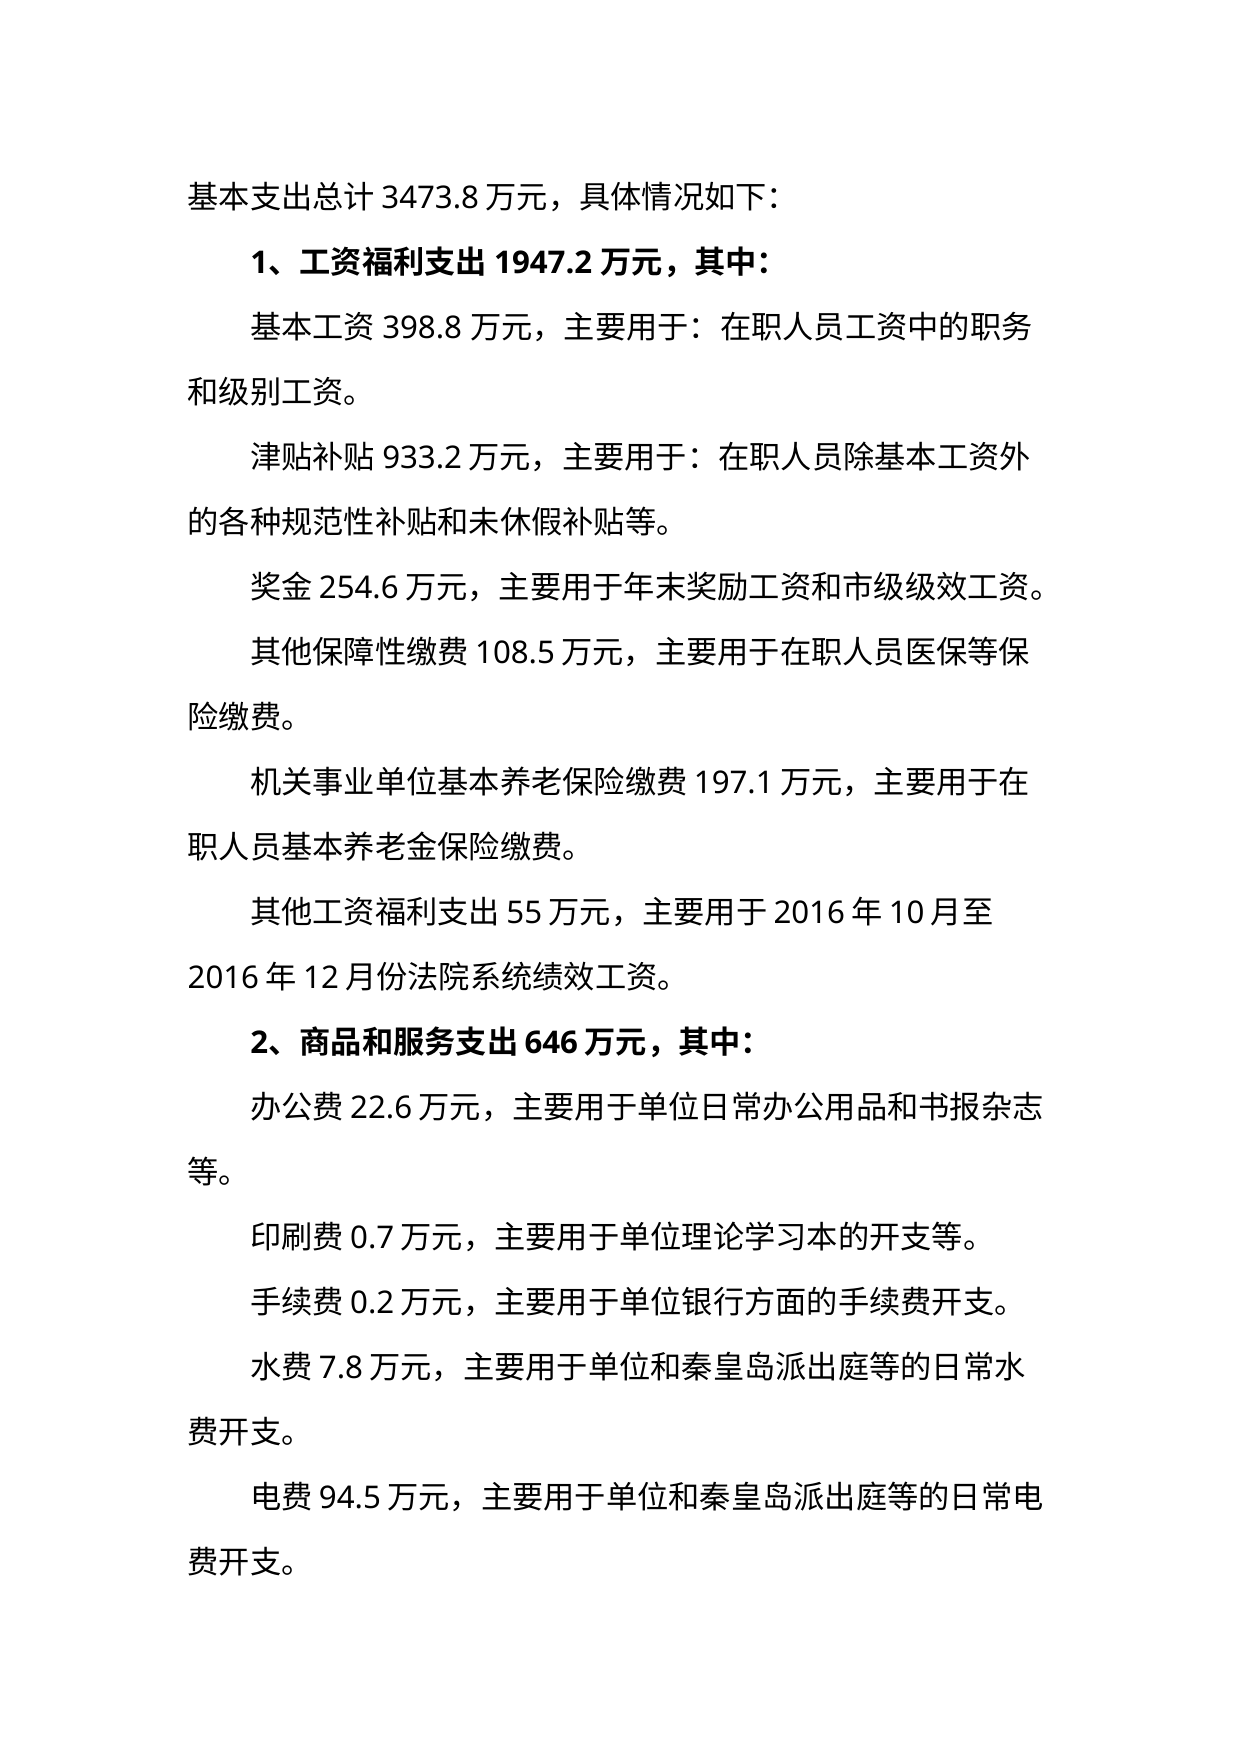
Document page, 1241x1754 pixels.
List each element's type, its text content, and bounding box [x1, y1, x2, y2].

text 2、商品和服务支出646万元，其中： [187, 1007, 1053, 1072]
text 电费94.5万元，主要用于单位和秦皇岛派出庭等的日常电费开支。 [187, 1462, 1053, 1592]
text 手续费0.2万元，主要用于单位银行方面的手续费开支。 [187, 1267, 1053, 1332]
text 办公费22.6万元，主要用于单位日常办公用品和书报杂志等。 [187, 1072, 1053, 1202]
text 其他保障性缴费108.5万元，主要用于在职人员医保等保险缴费。 [187, 617, 1053, 747]
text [187, 162, 1053, 227]
text 津贴补贴 933.2万元，主要用于：在职人员除基本工资外的各种规范性补贴和未休假补贴等。 [187, 422, 1053, 552]
text 基本工资 398.8 万元，主要用于：在职人员工资中的职务和级别工资。 [187, 292, 1053, 422]
text 奖金254.6万元，主要用于年末奖励工资和市级级效工资。 [187, 552, 1053, 617]
text 机关事业单位基本养老保险缴费197.1万元，主要用于在职人员基本养老金保险缴费。 [187, 747, 1053, 877]
text 1、工资福利支出 1947.2 万元，其中： [187, 227, 1053, 292]
text 其他工资福利支出55万元，主要用于2016年10月至2016年12月份法院系统绩效工资。 [187, 877, 1053, 1007]
text 印刷费0.7万元，主要用于单位理论学习本的开支等。 [187, 1202, 1053, 1267]
text 水费7.8万元，主要用于单位和秦皇岛派出庭等的日常水费开支。 [187, 1332, 1053, 1462]
